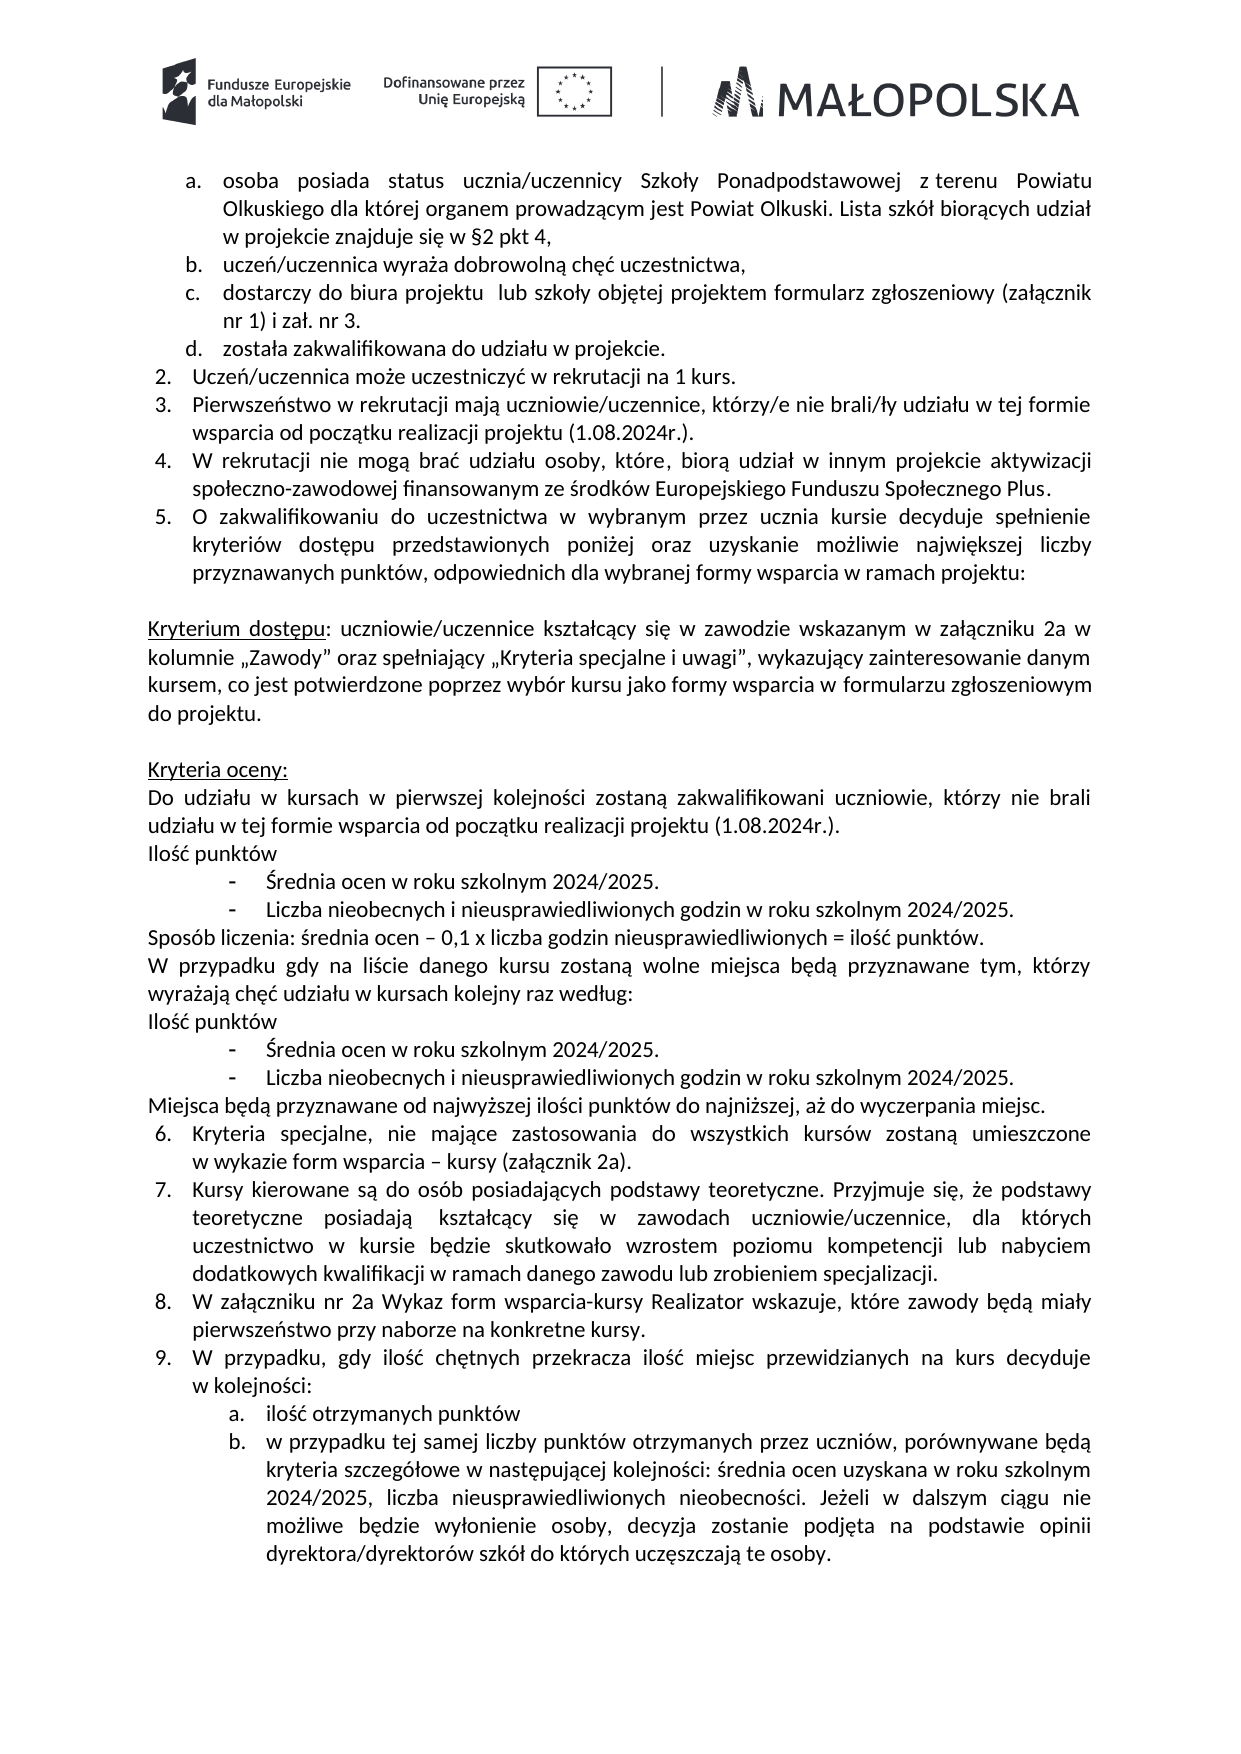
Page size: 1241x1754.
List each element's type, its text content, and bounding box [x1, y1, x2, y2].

picture [147, 44, 1093, 138]
list Pierwszeństwo w rekrutacji mają uczniowie/uczennice, którzy/e nie brali/ły udziału w tej formie wsparcia od początku realizacji projektu (1.08.2024r.). [154, 390, 1093, 446]
text Miejsca będą przyznawane od najwyższej ilości punktów do najniższej, aż do wyczerpania miejsc. [148, 1091, 1093, 1119]
text Ilość punktów [148, 839, 1093, 867]
list dostarczy do biura projektu lub szkoły objętej projektem formularz zgłoszeniowy (załącznik nr 1) i zał. nr 3. [185, 278, 1093, 334]
list uczeń/uczennica wyraża dobrowolną chęć uczestnictwa, [185, 250, 1093, 278]
list Kursy kierowane są do osób posiadających podstawy teoretyczne. Przyjmuje się, że podstawy teoretyczne posiadają kształcący się w zawodach uczniowie/uczennice, dla których uczestnictwo w kursie będzie skutkowało wzrostem poziomu kompetencji lub nabyciem dodatkowych kwalifikacji w ramach danego zawodu lub zrobieniem specjalizacji. [154, 1175, 1093, 1287]
list ilość otrzymanych punktów [228, 1399, 1093, 1427]
list Uczeń/uczennica może uczestniczyć w rekrutacji na 1 kurs. [154, 362, 1093, 390]
list W przypadku, gdy ilość chętnych przekracza ilość miejsc przewidzianych na kurs decyduje w kolejności: [154, 1343, 1093, 1399]
list W załączniku nr 2a Wykaz form wsparcia-kursy Realizator wskazuje, które zawody będą miały pierwszeństwo przy naborze na konkretne kursy. [154, 1287, 1093, 1343]
list Średnia ocen w roku szkolnym 2024/2025. [228, 1035, 1093, 1063]
text Sposób liczenia: średnia ocen – 0,1 x liczba godzin nieusprawiedliwionych = ilość punktów. [148, 923, 1093, 951]
list Liczba nieobecnych i nieusprawiedliwionych godzin w roku szkolnym 2024/2025. [228, 1063, 1093, 1091]
text Kryterium dostępu: uczniowie/uczennice kształcący się w zawodzie wskazanym w załączniku 2a w kolumnie „Zawody” oraz spełniający „Kryteria specjalne i uwagi”, wykazujący zainteresowanie danym kursem, co jest potwierdzone poprzez wybór kursu jako formy wsparcia w formularzu zgłoszeniowym do projektu. [148, 614, 1093, 727]
text W przypadku gdy na liście danego kursu zostaną wolne miejsca będą przyznawane tym, którzy wyrażają chęć udziału w kursach kolejny raz według: [148, 951, 1093, 1007]
list osoba posiada status ucznia/uczennicy Szkoły Ponadpodstawowej z terenu Powiatu Olkuskiego dla której organem prowadzącym jest Powiat Olkuski. Lista szkół biorących udział w projekcie znajduje się w §2 pkt 4, [185, 166, 1093, 250]
text Ilość punktów [148, 1007, 1093, 1035]
list została zakwalifikowana do udziału w projekcie. [185, 334, 1093, 362]
list w przypadku tej samej liczby punktów otrzymanych przez uczniów, porównywane będą kryteria szczegółowe w następującej kolejności: średnia ocen uzyskana w roku szkolnym 2024/2025, liczba nieusprawiedliwionych nieobecności. Jeżeli w dalszym ciągu nie możliwe będzie wyłonienie osoby, decyzja zostanie podjęta na podstawie opinii dyrektora/dyrektorów szkół do których uczęszczają te osoby. [228, 1427, 1093, 1567]
list O zakwalifikowaniu do uczestnictwa w wybranym przez ucznia kursie decyduje spełnienie kryteriów dostępu przedstawionych poniżej oraz uzyskanie możliwie największej liczby przyznawanych punktów, odpowiednich dla wybranej formy wsparcia w ramach projektu: [154, 502, 1093, 587]
list Kryteria specjalne, nie mające zastosowania do wszystkich kursów zostaną umieszczone w wykazie form wsparcia – kursy (załącznik 2a). [154, 1119, 1093, 1175]
list Średnia ocen w roku szkolnym 2024/2025. [228, 867, 1093, 895]
text Kryteria oceny: [148, 755, 1093, 783]
list W rekrutacji nie mogą brać udziału osoby, które, biorą udział w innym projekcie aktywizacji społeczno-zawodowej finansowanym ze środków Europejskiego Funduszu Społecznego Plus. [154, 446, 1093, 502]
list Liczba nieobecnych i nieusprawiedliwionych godzin w roku szkolnym 2024/2025. [228, 895, 1093, 923]
text Do udziału w kursach w pierwszej kolejności zostaną zakwalifikowani uczniowie, którzy nie brali udziału w tej formie wsparcia od początku realizacji projektu (1.08.2024r.). [148, 783, 1093, 839]
